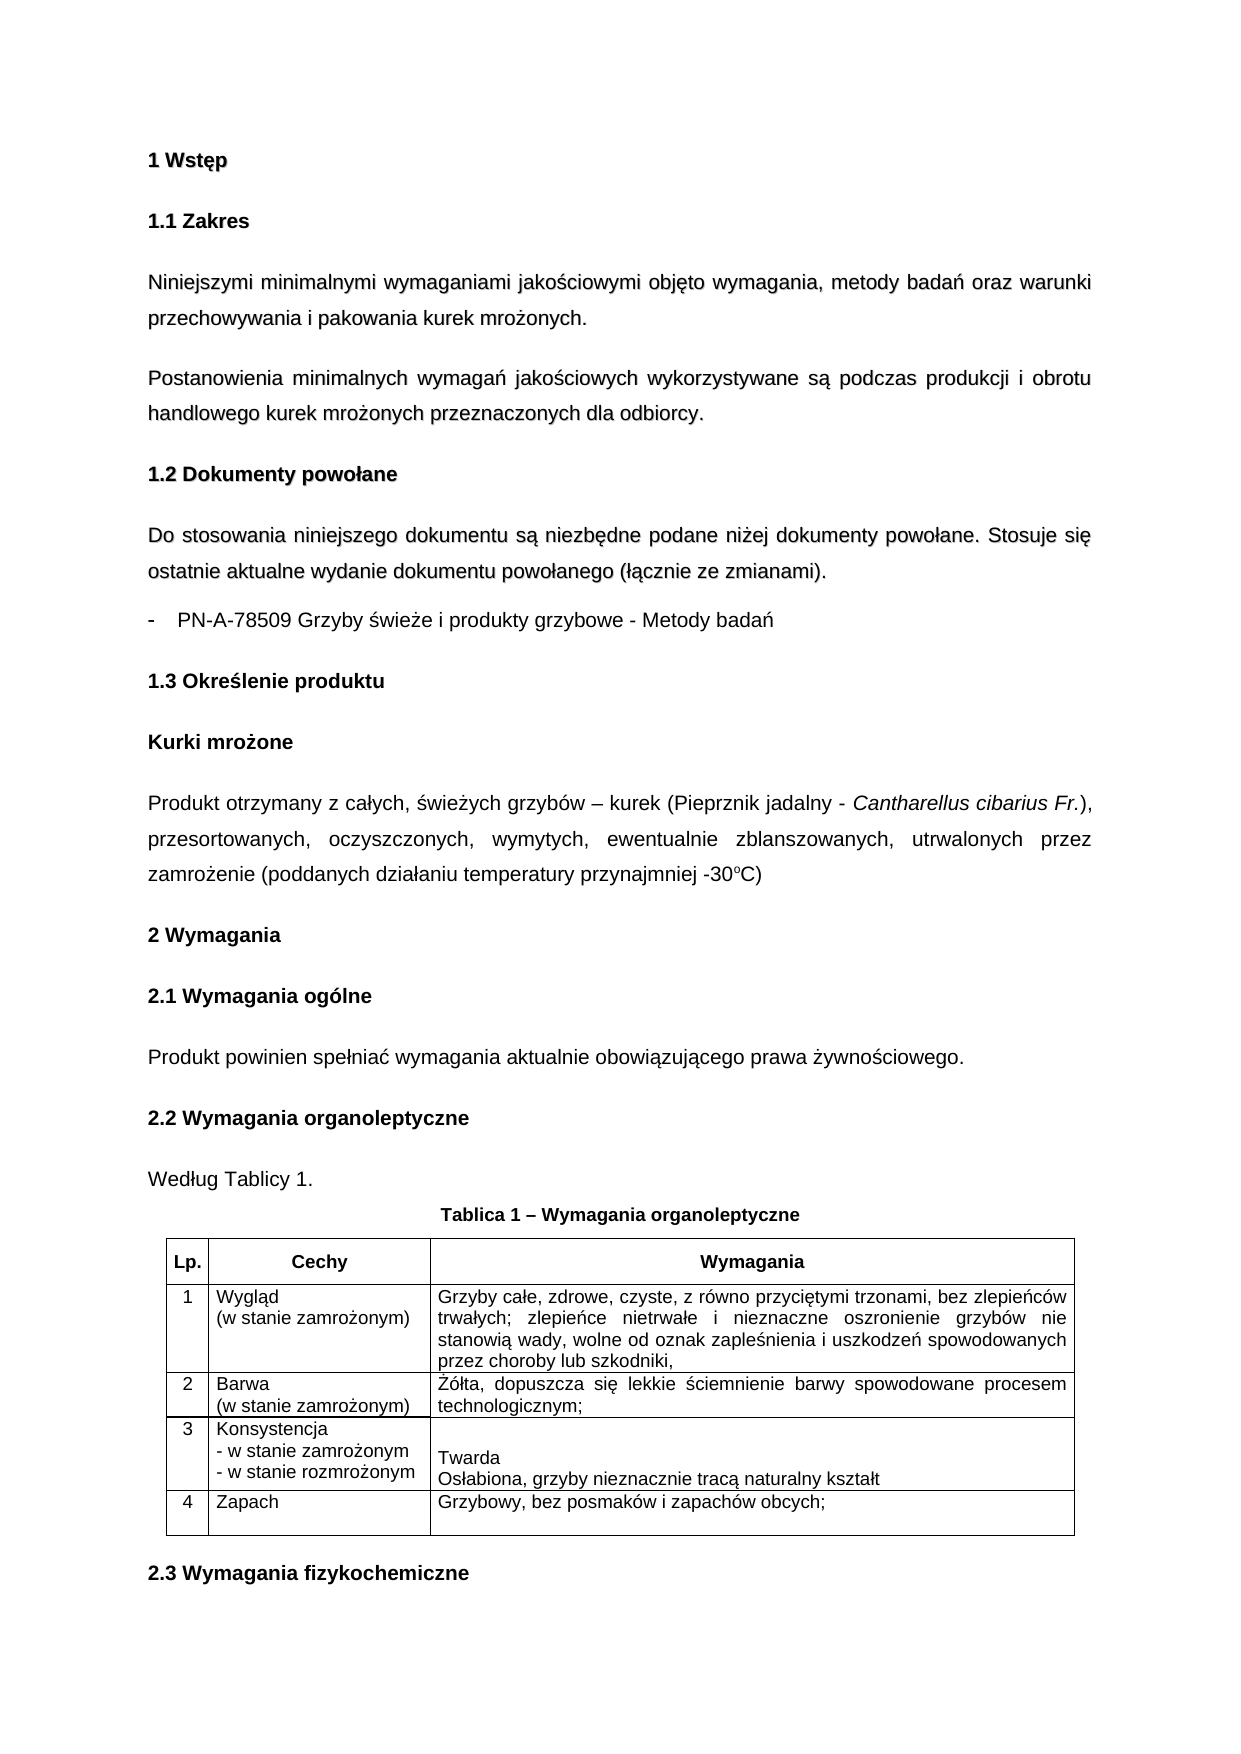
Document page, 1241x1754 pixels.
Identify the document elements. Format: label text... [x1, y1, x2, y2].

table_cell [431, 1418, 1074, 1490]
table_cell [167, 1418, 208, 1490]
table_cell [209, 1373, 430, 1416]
text 1.3 Określenie produktu [148, 668, 1093, 692]
text 2.3 Wymagania fizykochemiczne [148, 1561, 1093, 1585]
text 2 Wymagania [148, 923, 1093, 947]
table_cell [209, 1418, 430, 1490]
text Według Tablicy 1. [148, 1167, 1093, 1191]
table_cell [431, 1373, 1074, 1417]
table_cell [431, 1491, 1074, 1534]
text 2.2 Wymagania organoleptyczne [148, 1106, 1093, 1130]
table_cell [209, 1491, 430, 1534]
text Postanowienia minimalnych wymagań jakościowych wykorzystywane są podczas produkcji i obrotu handlowego kurek mrożonych przeznaczonych dla odbiorcy. [148, 365, 1093, 425]
text Do stosowania niniejszego dokumentu są niezbędne podane niżej dokumenty powołane. Stosuje się ostatnie aktualne wydanie dokumentu powołanego (łącznie ze zmianami). [148, 523, 1093, 583]
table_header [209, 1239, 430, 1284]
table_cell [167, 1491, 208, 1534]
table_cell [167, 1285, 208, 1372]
text 1 Wstęp [148, 148, 1093, 172]
text Produkt powinien spełniać wymagania aktualnie obowiązującego prawa żywnościowego. [148, 1045, 1093, 1069]
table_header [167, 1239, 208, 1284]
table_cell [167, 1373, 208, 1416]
list PN-A-78509 Grzyby świeże i produkty grzybowe - Metody badań [148, 607, 1093, 632]
text Kurki mrożone [148, 729, 1093, 753]
text 1.1 Zakres [148, 208, 1093, 232]
text 2.1 Wymagania ogólne [148, 984, 1093, 1008]
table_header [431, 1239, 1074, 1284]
text 1.2 Dokumenty powołane [148, 462, 1093, 486]
subtitle Tablica 1 – Wymagania organoleptyczne [148, 1203, 1093, 1225]
text Niniejszymi minimalnymi wymaganiami jakościowymi objęto wymagania, metody badań oraz warunki przechowywania i pakowania kurek mrożonych. [148, 269, 1093, 329]
text Produkt otrzymany z całych, świeżych grzybów – kurek (Pieprznik jadalny - Cantharellus cibarius Fr.), przesortowanych, oczyszczonych, wymytych, ewentualnie zblanszowanych, utrwalonych przez zamrożenie (poddanych działaniu temperatury przynajmniej -30oC) [148, 790, 1093, 886]
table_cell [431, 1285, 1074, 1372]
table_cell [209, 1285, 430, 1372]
